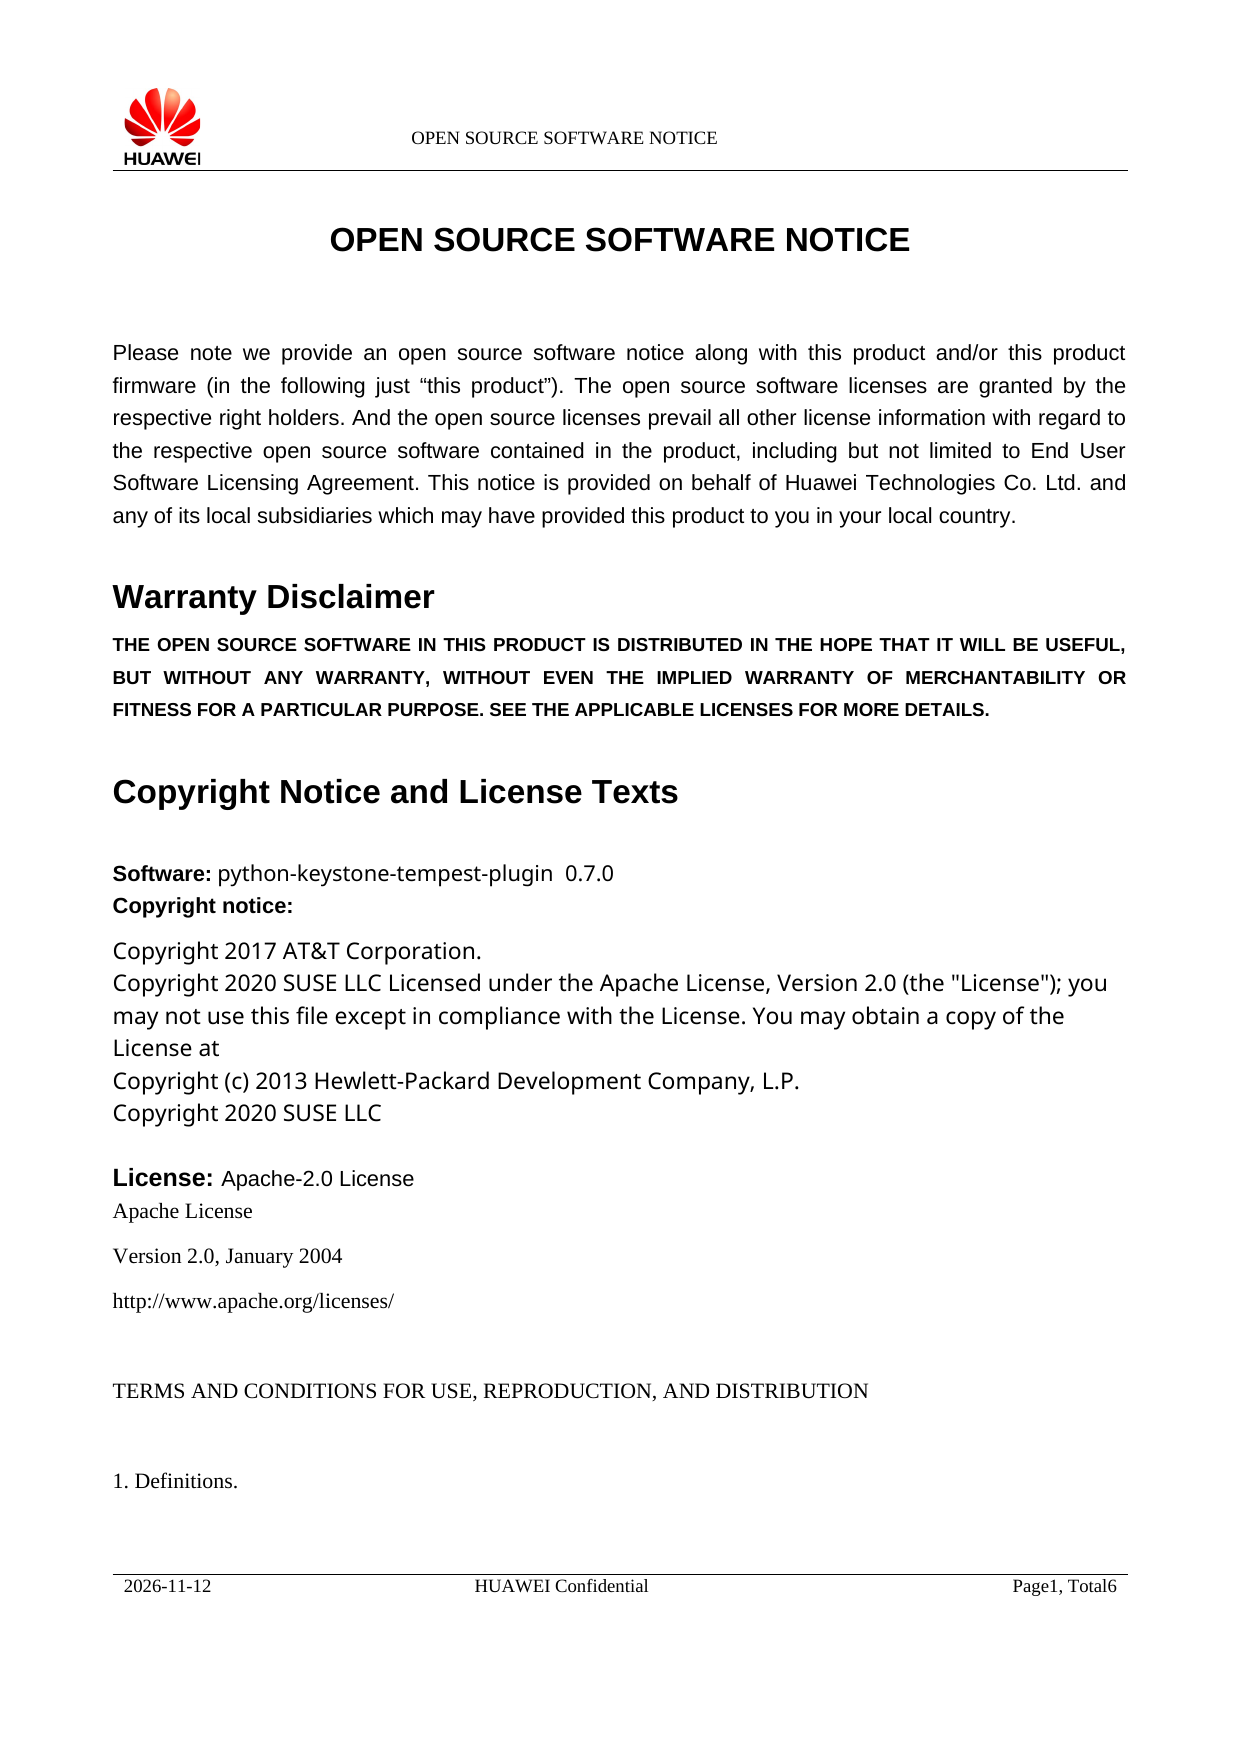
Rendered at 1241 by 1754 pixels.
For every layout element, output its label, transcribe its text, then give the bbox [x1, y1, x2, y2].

text Version 2.0, January 2004 [112, 1239, 1128, 1272]
text Copyright 2020 SUSE LLC Licensed under the Apache License, Version 2.0 (the "License"); you may not use this file except in compliance with the License. You may obtain a copy of the License at [112, 966, 1128, 1064]
text Warranty Disclaimer [112, 564, 1128, 629]
text Copyright notice: [112, 889, 1128, 921]
text The open source software in this product is distributed in the hope that it will be useful, but WITHOUT ANY WARRANTY, without even the implied warranty of MERCHANTABILITY or FITNESS FOR A PARTICULAR PURPOSE. See the applicable licenses for more details. [112, 629, 1128, 726]
text Copyright Notice and License Texts [112, 759, 1128, 824]
text License: Apache-2.0 License [112, 1161, 1128, 1194]
title Software: python-keystone-tempest-plugin 0.7.0 [112, 856, 1128, 889]
text TERMS AND CONDITIONS FOR USE, REPRODUCTION, AND DISTRIBUTION [112, 1374, 1128, 1407]
text Copyright 2020 SUSE LLC [112, 1096, 1128, 1129]
text 1. Definitions. [112, 1464, 1128, 1497]
text OPEN SOURCE SOFTWARE NOTICE [112, 206, 1128, 271]
text Please note we provide an open source software notice along with this product and/or this product firmware (in the following just “this product”). The open source software licenses are granted by the respective right holders. And the open source licenses prevail all other license information with regard to the respective open source software contained in the product, including but not limited to End User Software Licensing Agreement. This notice is provided on behalf of Huawei Technologies Co. Ltd. and any of its local subsidiaries which may have provided this product to you in your local country. [112, 336, 1128, 531]
text Copyright (c) 2013 Hewlett-Packard Development Company, L.P. [112, 1064, 1128, 1096]
text http://www.apache.org/licenses/ [112, 1284, 1128, 1317]
text Apache License [112, 1194, 1128, 1226]
picture [124, 88, 201, 165]
text Copyright 2017 AT&T Corporation. [112, 934, 1128, 966]
